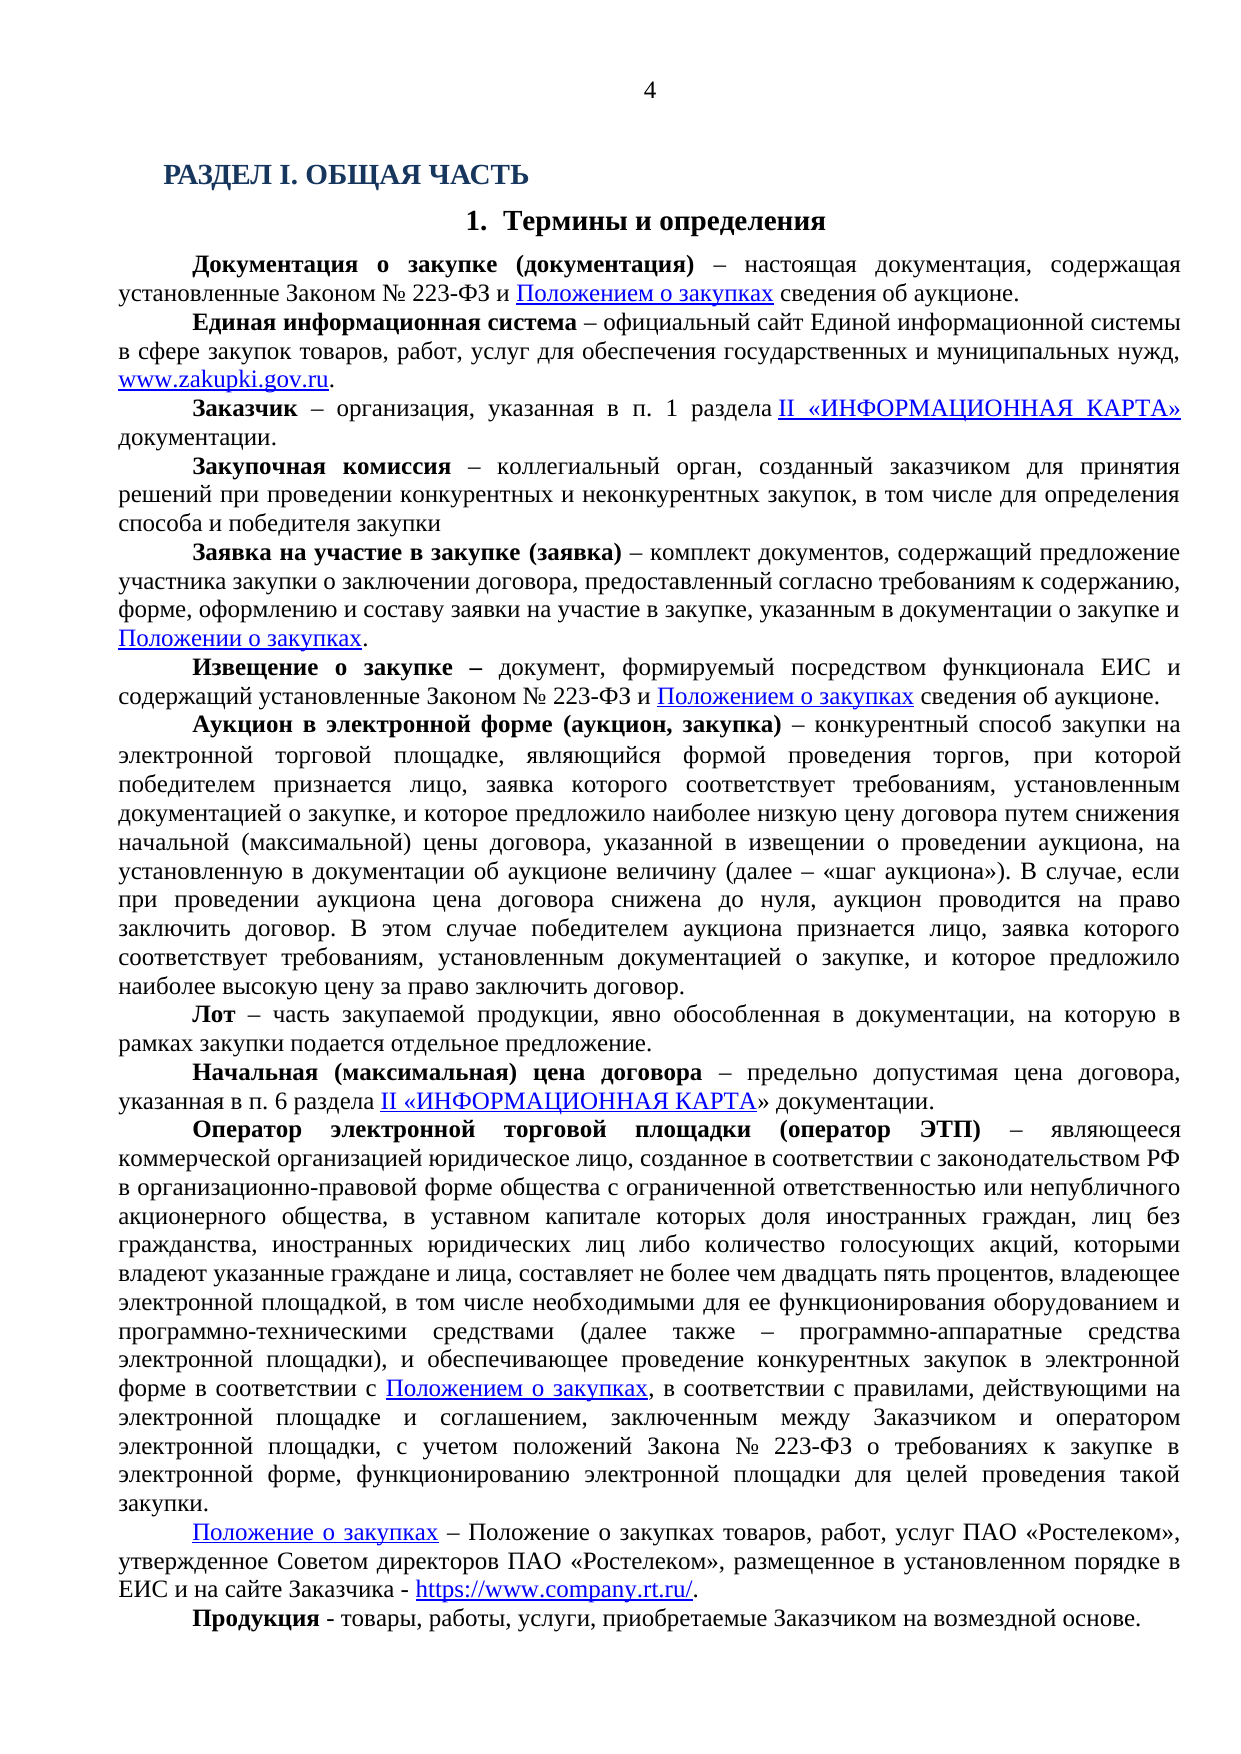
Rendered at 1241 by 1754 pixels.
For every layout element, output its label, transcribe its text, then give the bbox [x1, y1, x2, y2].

text Заказчик – организация, указанная в п. 1 раздела II «ИНФОРМАЦИОННАЯ КАРТА» документации. [118, 393, 1181, 451]
text Оператор электронной торговой площадки (оператор ЭТП) – являющееся коммерческой организацией юридическое лицо, созданное в соответствии с законодательством РФ в организационно-правовой форме общества с ограниченной ответственностью или непубличного акционерного общества, в уставном капитале которых доля иностранных граждан, лиц без гражданства, иностранных юридических лиц либо количество голосующих акций, которыми владеют указанные граждане и лица, составляет не более чем двадцать пять процентов, владеющее электронной площадкой, в том числе необходимыми для ее функционирования оборудованием и программно-техническими средствами (далее также – программно-аппаратные средства электронной площадки), и обеспечивающее проведение конкурентных закупок в электронной форме в соответствии с Положением о закупках, в соответствии с правилами, действующими на электронной площадке и соглашением, заключенным между Заказчиком и оператором электронной площадки, с учетом положений Закона № 223-ФЗ о требованиях к закупке в электронной форме, функционированию электронной площадки для целей проведения такой закупки. [118, 1114, 1181, 1517]
list Термины и определения [118, 203, 1181, 237]
text Закупочная комиссия – коллегиальный орган, созданный заказчиком для принятия решений при проведении конкурентных и неконкурентных закупок, в том числе для определения способа и победителя закупки [118, 451, 1181, 537]
text Лот – часть закупаемой продукции, явно обособленная в документации, на которую в рамках закупки подается отдельное предложение. [118, 999, 1181, 1057]
text Продукция - товары, работы, услуги, приобретаемые Заказчиком на возмездной основе. [118, 1603, 1181, 1632]
text Аукцион в электронной форме (аукцион, закупка) – конкурентный способ закупки на электронной торговой площадке, являющийся формой проведения торгов, при которой победителем признается лицо, заявка которого соответствует требованиям, установленным документацией о закупке, и которое предложило наиболее низкую цену договора путем снижения начальной (максимальной) цены договора, указанной в извещении о проведении аукциона, на установленную в документации об аукционе величину (далее – «шаг аукциона»). В случае, если при проведении аукциона цена договора снижена до нуля, аукцион проводится на право заключить договор. В этом случае победителем аукциона признается лицо, заявка которого соответствует требованиям, установленным документацией о закупке, и которое предложило наиболее высокую цену за право заключить договор. [118, 709, 1181, 999]
subtitle РАЗДЕЛ I. ОБЩАЯ ЧАСТЬ [163, 157, 1181, 191]
text Положение о закупках – Положение о закупках товаров, работ, услуг ПАО «Ростелеком», утвержденное Советом директоров ПАО «Ростелеком», размещенное в установленном порядке в ЕИС и на сайте Заказчика - https://www.company.rt.ru/. [118, 1517, 1181, 1603]
text Документация о закупке (документация) – настоящая документация, содержащая установленные Законом № 223-ФЗ и Положением о закупках сведения об аукционе. [118, 249, 1181, 307]
text Начальная (максимальная) цена договора – предельно допустимая цена договора, указанная в п. 6 раздела II «ИНФОРМАЦИОННАЯ КАРТА» документации. [118, 1057, 1181, 1114]
text Извещение о закупке – документ, формируемый посредством функционала ЕИС и содержащий установленные Законом № 223-ФЗ и Положением о закупках сведения об аукционе. [118, 652, 1181, 709]
text Заявка на участие в закупке (заявка) – комплект документов, содержащий предложение участника закупки о заключении договора, предоставленный согласно требованиям к содержанию, форме, оформлению и составу заявки на участие в закупке, указанным в документации о закупке и Положении о закупках. [118, 537, 1181, 652]
text Единая информационная система – официальный сайт Единой информационной системы в сфере закупок товаров, работ, услуг для обеспечения государственных и муниципальных нужд, www.zakupki.gov.ru. [118, 307, 1181, 393]
